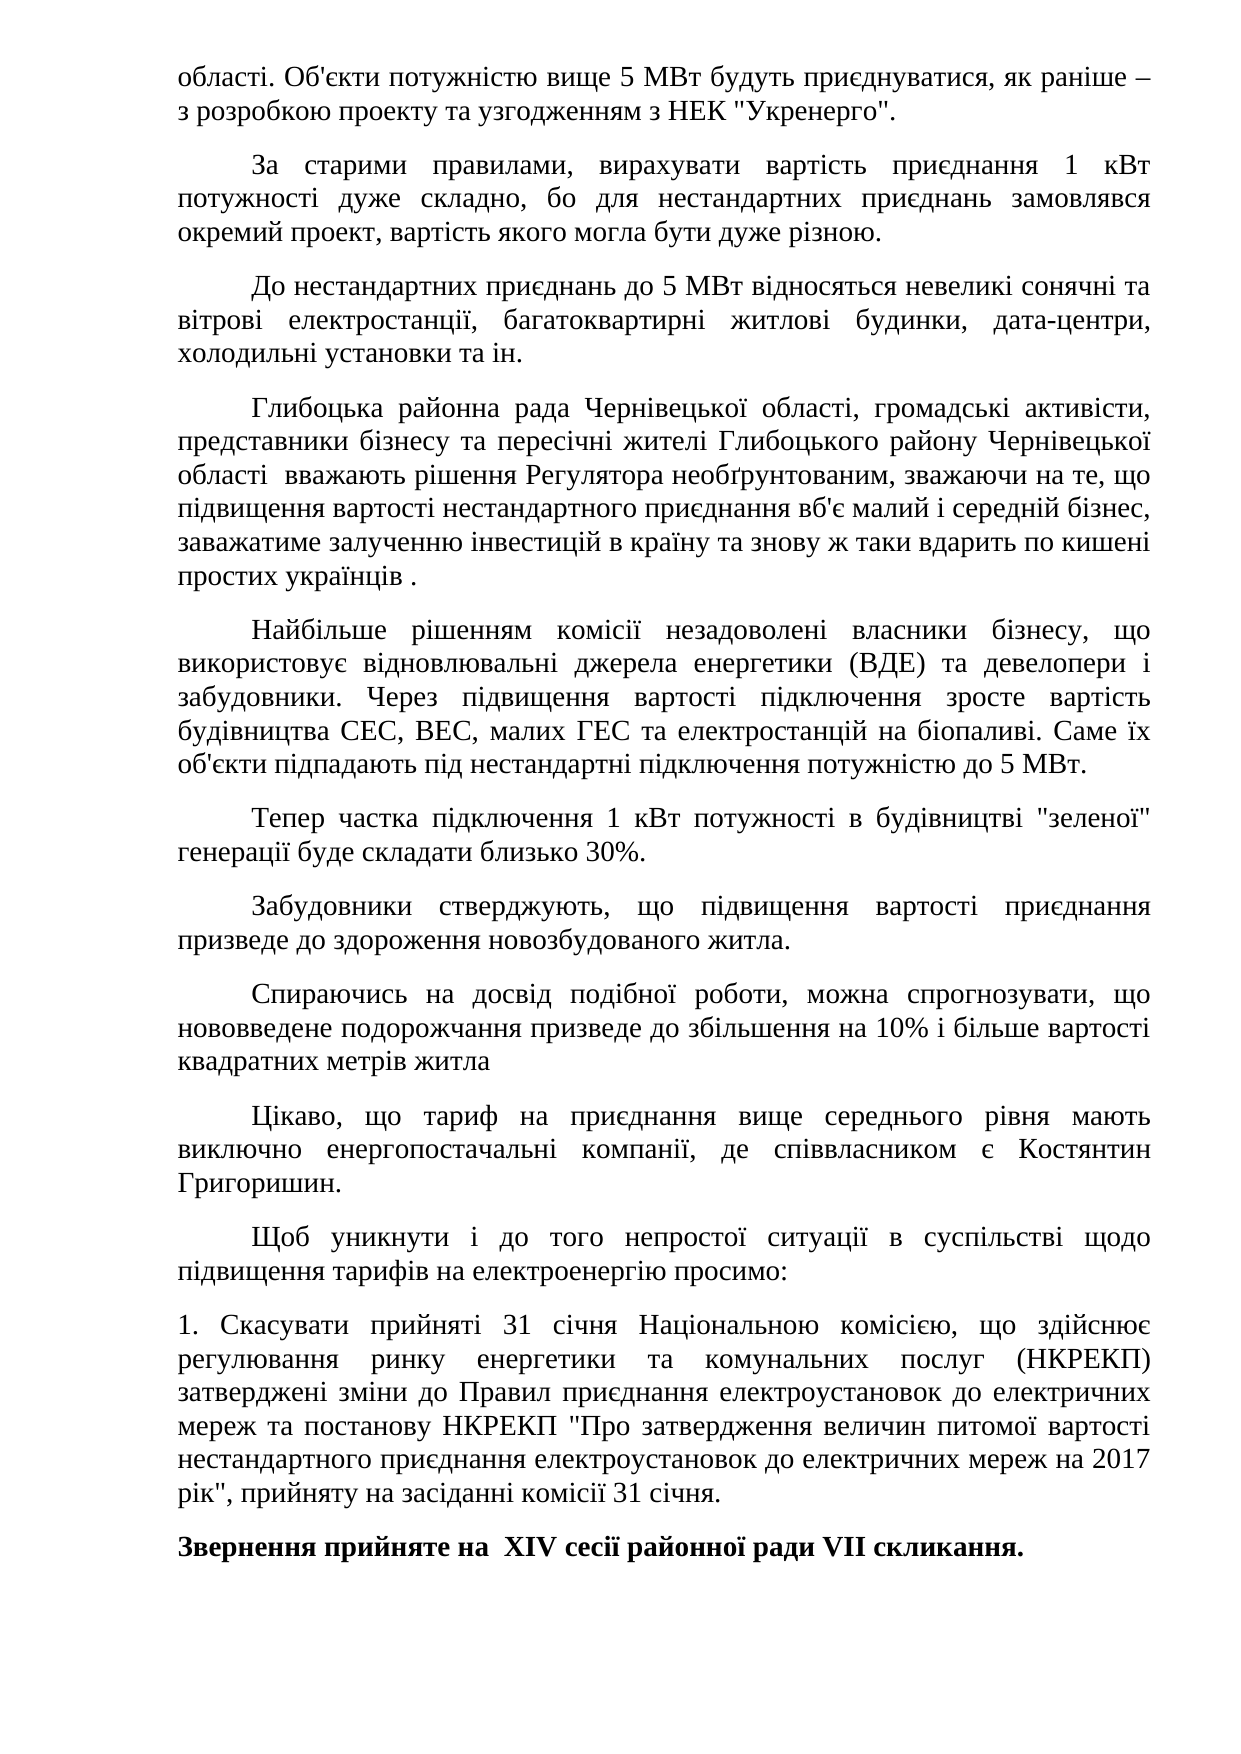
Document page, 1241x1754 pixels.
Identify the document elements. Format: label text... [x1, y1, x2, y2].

text Цікаво, що тариф на приєднання вище середнього рівня мають виключно енергопостачальні компанії, де співвласником є Костянтин Григоришин. [177, 1098, 1152, 1198]
text Спираючись на досвід подібної роботи, можна спрогнозувати, що нововведене подорожчання призведе до збільшення на 10% і більше вартості квадратних метрів житла [177, 976, 1152, 1077]
text За старими правилами, вирахувати вартість приєднання 1 кВт потужності дуже складно, бо для нестандартних приєднань замовлявся окремий проект, вартість якого могла бути дуже різною. [177, 147, 1152, 248]
text Глибоцька районна рада Чернівецької області, громадські активісти, представники бізнесу та пересічні жителі Глибоцького району Чернівецької області вважають рішення Регулятора необґрунтованим, зважаючи на те, що підвищення вартості нестандартного приєднання вб'є малий і середній бізнес, заважатиме залученню інвестицій в країну та знову ж таки вдарить по кишені простих українців . [177, 390, 1152, 591]
text 1. Скасувати прийняті 31 січня Національною комісією, що здійснює регулювання ринку енергетики та комунальних послуг (НКРЕКП) затверджені зміни до Правил приєднання електроустановок до електричних мереж та постанову НКРЕКП "Про затвердження величин питомої вартості нестандартного приєднання електроустановок до електричних мереж на 2017 рік", прийняту на засіданні комісії 31 січня. [177, 1307, 1152, 1508]
text Найбільше рішенням комісії незадоволені власники бізнесу, що використовує відновлювальні джерела енергетики (ВДЕ) та девелопери і забудовники. Через підвищення вартості підключення зросте вартість будівництва СЕС, ВЕС, малих ГЕС та електростанцій на біопаливі. Саме їх об'єкти підпадають під нестандартні підключення потужністю до 5 МВт. [177, 612, 1152, 780]
text До нестандартних приєднань до 5 МВт відносяться невеликі сонячні та вітрові електростанції, багатоквартирні житлові будинки, дата-центри, холодильні установки та ін. [177, 268, 1152, 369]
text Тепер частка підключення 1 кВт потужності в будівництві "зеленої" генерації буде складати близько 30%. [177, 801, 1152, 868]
text Звернення прийняте на XIV сесії районної ради VІI скликання. [177, 1529, 1152, 1563]
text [177, 59, 1152, 126]
text Забудовники стверджують, що підвищення вартості приєднання призведе до здороження новозбудованого житла. [177, 888, 1152, 956]
text Щоб уникнути і до того непростої ситуації в суспільстві щодо підвищення тарифів на електроенергію просимо: [177, 1219, 1152, 1286]
